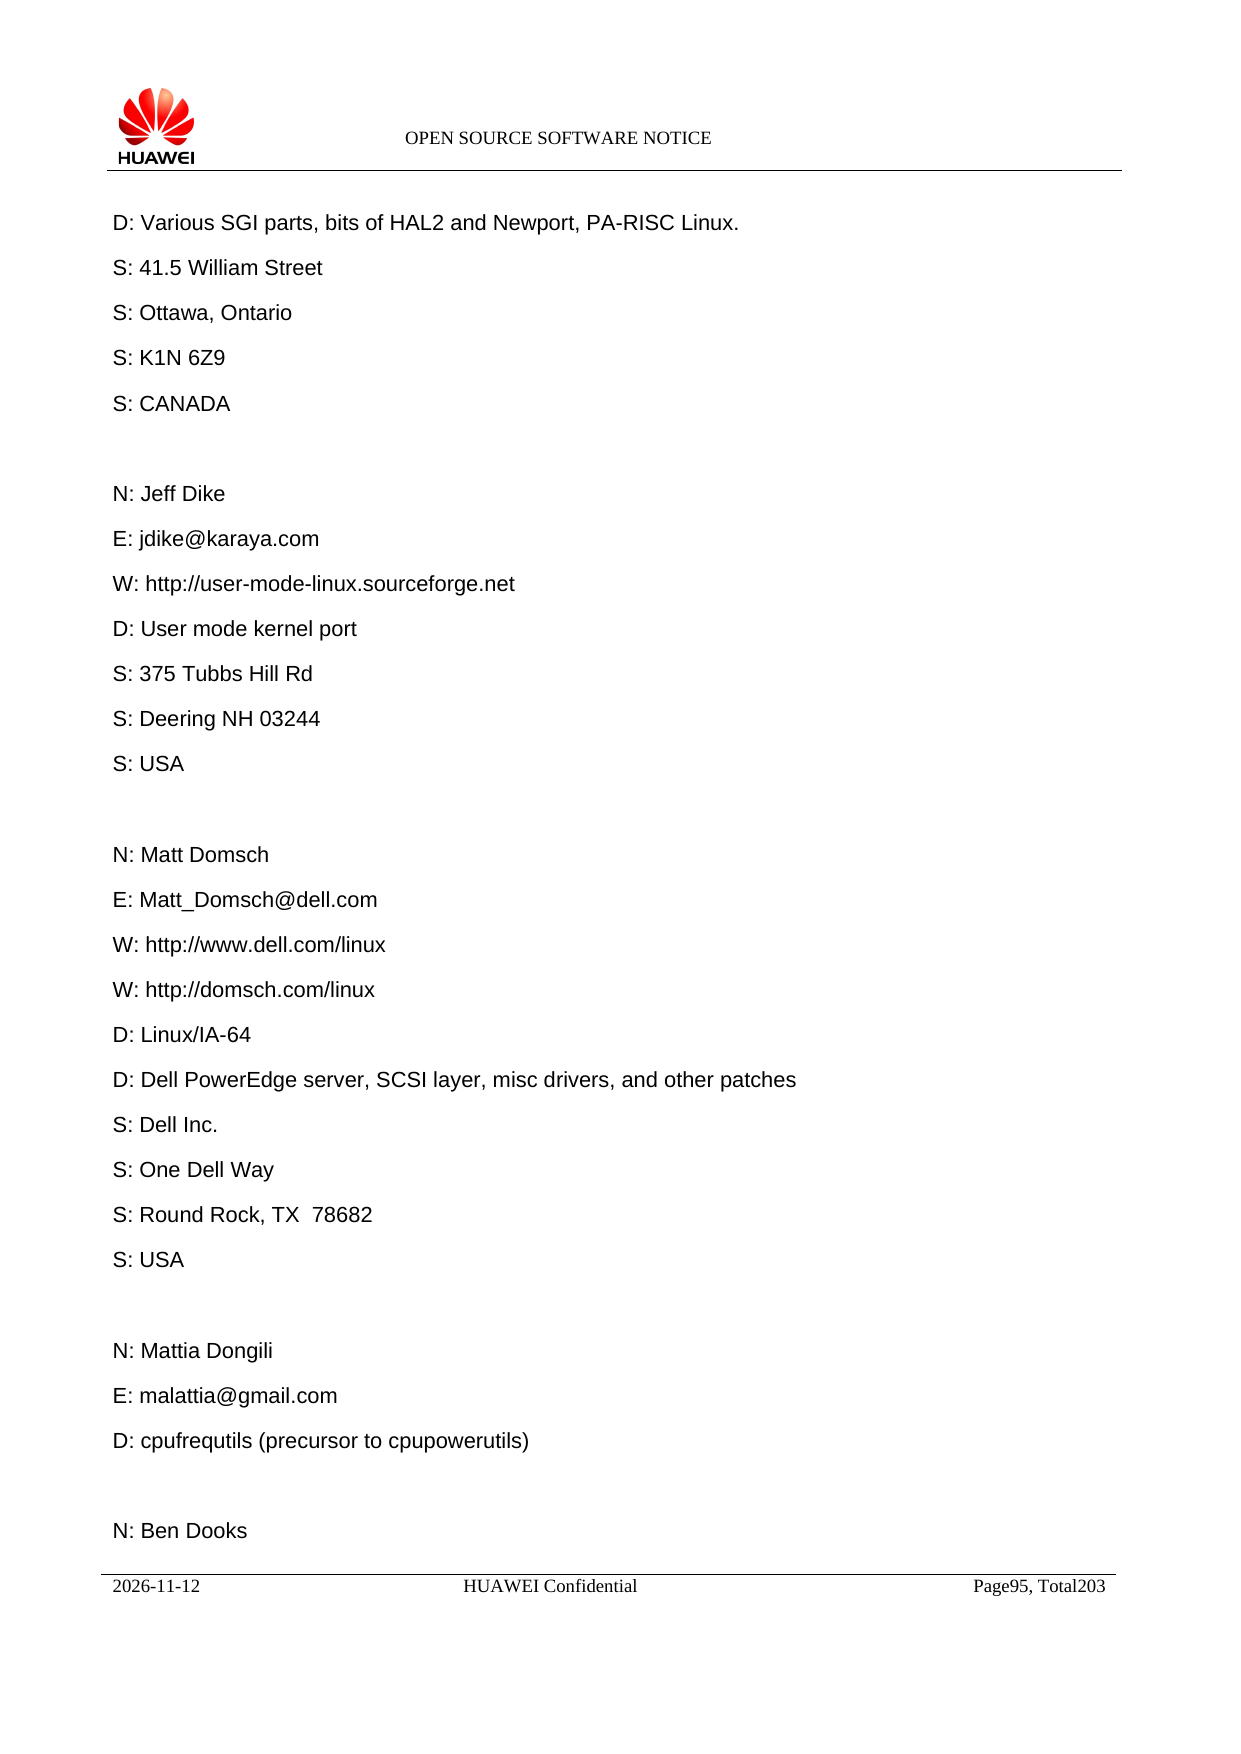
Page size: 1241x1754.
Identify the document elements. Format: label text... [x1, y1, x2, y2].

text W: http://domsch.com/linux [112, 973, 1128, 1006]
text E: malattia@gmail.com [112, 1379, 1128, 1412]
text W: http://user-mode-linux.sourceforge.net [112, 567, 1128, 600]
text N: Matt Domsch [112, 838, 1128, 870]
text S: Deering NH 03244 [112, 702, 1128, 735]
text D: cpufrequtils (precursor to cpupowerutils) [112, 1424, 1128, 1457]
text E: jdike@karaya.com [112, 522, 1128, 554]
text S: Dell Inc. [112, 1108, 1128, 1141]
text S: CANADA [112, 387, 1128, 419]
text S: Round Rock, TX 78682 [112, 1199, 1128, 1231]
text S: USA [112, 1244, 1128, 1276]
text N: Mattia Dongili [112, 1334, 1128, 1366]
text S: Ottawa, Ontario [112, 297, 1128, 329]
text S: 375 Tubbs Hill Rd [112, 657, 1128, 690]
text D: Dell PowerEdge server, SCSI layer, misc drivers, and other patches [112, 1063, 1128, 1096]
text W: http://www.dell.com/linux [112, 928, 1128, 961]
text D: Various SGI parts, bits of HAL2 and Newport, PA-RISC Linux. [112, 206, 1128, 239]
text S: One Dell Way [112, 1153, 1128, 1186]
text N: Jeff Dike [112, 477, 1128, 509]
text N: Ben Dooks [112, 1514, 1128, 1547]
text S: K1N 6Z9 [112, 342, 1128, 374]
text D: Linux/IA-64 [112, 1018, 1128, 1051]
picture [118, 88, 194, 164]
text E: Matt_Domsch@dell.com [112, 883, 1128, 915]
text D: User mode kernel port [112, 612, 1128, 645]
text S: 41.5 William Street [112, 251, 1128, 284]
text S: USA [112, 748, 1128, 780]
